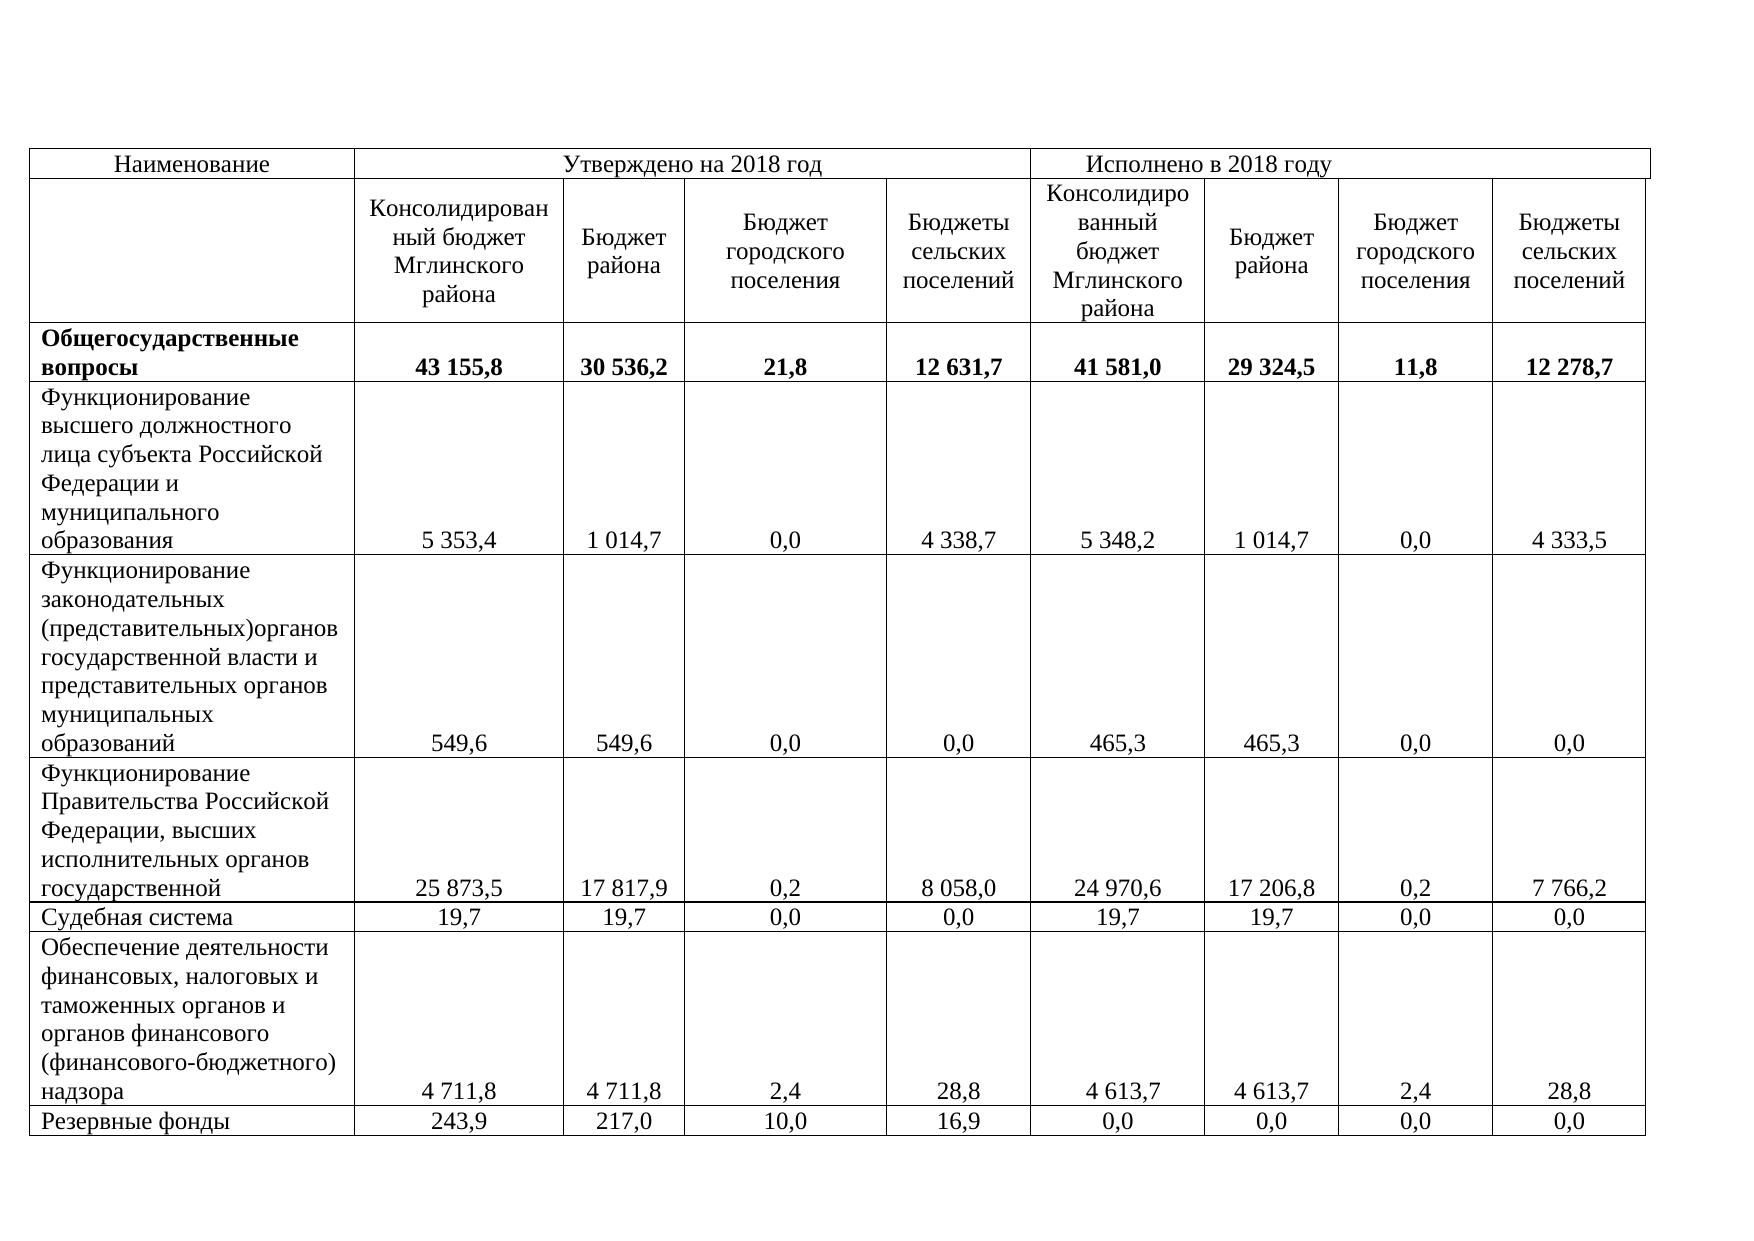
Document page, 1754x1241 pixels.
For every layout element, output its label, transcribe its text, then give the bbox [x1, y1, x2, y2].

table_cell 0,0 [1205, 1106, 1338, 1134]
table_cell 0,0 [1493, 1106, 1645, 1134]
table_cell 29 324,5 [1205, 323, 1338, 381]
table_cell 0,2 [685, 758, 886, 901]
table_cell 19,7 [564, 903, 684, 931]
table_cell 549,6 [355, 555, 563, 757]
table_cell Функционирование законодательных (представительных)органов государственной власти и представительных органов муниципальных образований [30, 555, 354, 757]
table_cell Бюджеты сельских поселений [1493, 179, 1645, 322]
table_cell 465,3 [1205, 555, 1338, 757]
table_cell 28,8 [1493, 932, 1645, 1105]
table_cell 0,0 [887, 555, 1030, 757]
table_cell 1 014,7 [564, 382, 684, 554]
table_cell 2,4 [1339, 932, 1492, 1105]
table_cell 10,0 [685, 1106, 886, 1134]
table_cell 0,0 [685, 382, 886, 554]
table_cell Судебная система [30, 903, 354, 931]
table_cell 12 631,7 [887, 323, 1030, 381]
table_cell 0,0 [1031, 1106, 1204, 1134]
table_cell 19,7 [1031, 903, 1204, 931]
table_cell 0,0 [1339, 1106, 1492, 1134]
table_cell 0,0 [685, 555, 886, 757]
table_cell 30 536,2 [564, 323, 684, 381]
table_cell 19,7 [1205, 903, 1338, 931]
table_cell 12 278,7 [1493, 323, 1645, 381]
table_cell Бюджет городского поселения [685, 179, 886, 322]
table_cell Функционирование Правительства Российской Федерации, высших исполнительных органов государственной [30, 758, 354, 901]
table_cell [30, 179, 354, 322]
table_cell 243,9 [355, 1106, 563, 1134]
table_cell 7 766,2 [1493, 758, 1645, 901]
table_cell 17 206,8 [1205, 758, 1338, 901]
table_cell 1 014,7 [1205, 382, 1338, 554]
table_cell Функционирование высшего должностного лица субъекта Российской Федерации и муниципального образования [30, 382, 354, 554]
table_cell 4 711,8 [355, 932, 563, 1105]
table_cell 0,0 [887, 903, 1030, 931]
table_cell 4 333,5 [1493, 382, 1645, 554]
table_cell 4 338,7 [887, 382, 1030, 554]
table_cell Резервные фонды [30, 1106, 354, 1134]
table_cell 465,3 [1031, 555, 1204, 757]
table_cell 19,7 [355, 903, 563, 931]
table_cell Бюджет района [564, 179, 684, 322]
table_cell Бюджеты сельских поселений [887, 179, 1030, 322]
table_cell 4 711,8 [564, 932, 684, 1105]
table_cell 5 353,4 [355, 382, 563, 554]
table_cell 0,0 [685, 903, 886, 931]
table_cell 4 613,7 [1205, 932, 1338, 1105]
table_cell 549,6 [564, 555, 684, 757]
table_cell 0,0 [1339, 382, 1492, 554]
table_header Наименование [30, 149, 354, 177]
table_cell 43 155,8 [355, 323, 563, 381]
table_cell Консолидированный бюджет Мглинского района [1031, 179, 1204, 322]
table_cell 41 581,0 [1031, 323, 1204, 381]
table_cell 0,0 [1339, 555, 1492, 757]
table_cell 0,0 [1493, 555, 1645, 757]
table_cell Бюджет района [1205, 179, 1338, 322]
table_cell 11,8 [1339, 323, 1492, 381]
table_cell 8 058,0 [887, 758, 1030, 901]
table_cell 17 817,9 [564, 758, 684, 901]
table_cell 217,0 [564, 1106, 684, 1134]
table_header Утверждено на 2018 год [355, 149, 1030, 177]
table_cell Консолидированный бюджет Мглинского района [355, 179, 563, 322]
table_cell 0,0 [1339, 903, 1492, 931]
table_cell 28,8 [887, 932, 1030, 1105]
table_cell 2,4 [685, 932, 886, 1105]
table_cell 24 970,6 [1031, 758, 1204, 901]
table_header Исполнено в 2018 году [1031, 149, 1650, 177]
table_cell Обеспечение деятельности финансовых, налоговых и таможенных органов и органов финансового (финансового-бюджетного) надзора [30, 932, 354, 1105]
table_cell 21,8 [685, 323, 886, 381]
table_cell Бюджет городского поселения [1339, 179, 1492, 322]
table_cell Общегосударственные вопросы [30, 323, 354, 381]
table_cell 0,0 [1493, 903, 1645, 931]
table_cell 25 873,5 [355, 758, 563, 901]
table_cell 4 613,7 [1031, 932, 1204, 1105]
table_cell 0,2 [1339, 758, 1492, 901]
table_cell 16,9 [887, 1106, 1030, 1134]
table_cell 5 348,2 [1031, 382, 1204, 554]
